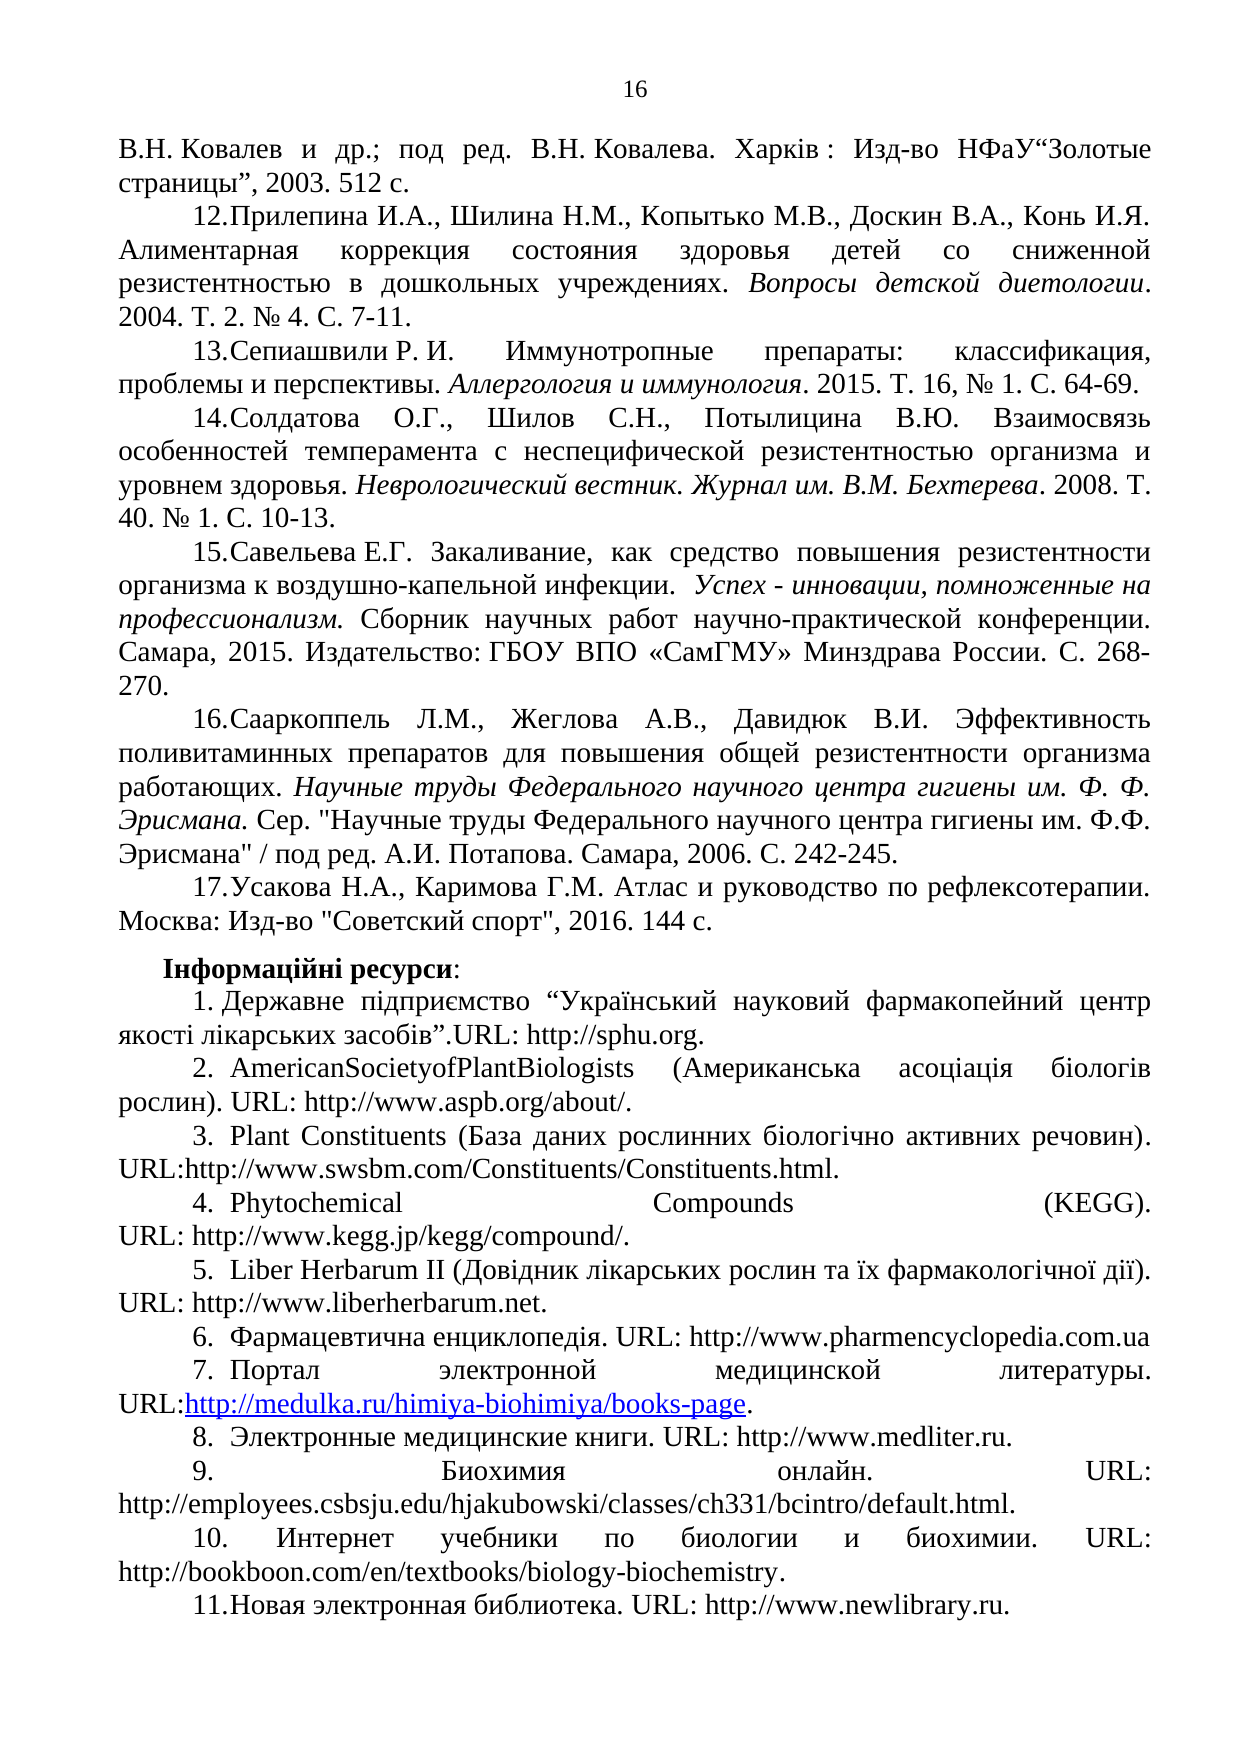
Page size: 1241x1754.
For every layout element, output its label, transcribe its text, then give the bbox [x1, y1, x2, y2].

text Інформаційні ресурси: [118, 960, 198, 983]
list Савельева Е.Г. Закаливание, как средство повышения резистентности организма к воздушно-капельной инфекции. Успех - инновации, помноженные на профессионализм. Сборник научных работ научно-практической конференции. Самара, 2015. Издательство: ГБОУ ВПО «СамГМУ» Минздрава России. С. 268-270. [118, 534, 1152, 702]
list Биохимия онлайн. URL: http://employees.csbsju.edu/hjakubowski/classes/ch331/bcintro/default.html. [118, 1453, 1152, 1520]
list Усакова Н.А., Каримова Г.М. Атлас и руководство по рефлексотерапии. Москва: Изд-во "Советский спорт", 2016. 144 с. [118, 869, 1152, 936]
list Plant Constituents (База даних рослинних біологічно активних речовин). URL:http://www.swsbm.com/Constituents/Constituents.html. [118, 1118, 1152, 1185]
list AmericanSocietyofPlantBiologists (Американська асоціація біологів рослин). URL: http://www.aspb.org/about/. [118, 1051, 1152, 1118]
list Интернет учебники по биологии и биохимии. URL: http://bookboon.com/en/textbooks/biology-biochemistry. [118, 1520, 1152, 1587]
list Прилепина И.А., Шилина Н.М., Копытько М.В., Доскин В.А., Конь И.Я. Алиментарная коррекция состояния здоровья детей со сниженной резистентностью в дошкольных учреждениях. Вопросы детской диетологии. 2004. Т. 2. № 4. С. 7-11. [118, 198, 1152, 333]
list Державне підприємство “Український науковий фармакопейний центр якості лікарських засобів”.URL: http://sphu.org. [118, 983, 1152, 1051]
list Liber Herbarum II (Довідник лікарських рослин та їх фармакологічної дії). URL: http://www.liberherbarum.net. [118, 1252, 1152, 1319]
text Інформаційні ресурси: [202, 960, 1152, 983]
list Сепиашвили Р. И. Иммунотропные препараты: классификация, проблемы и перспективы. Аллергология и иммунология. 2015. Т. 16, № 1. С. 64-69. [118, 333, 1152, 400]
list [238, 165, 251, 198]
list Сааркоппель Л.М., Жеглова А.В., Давидюк В.И. Эффективность поливитаминных препаратов для повышения общей резистентности организма работающих. Научные труды Федерального научного центра гигиены им. Ф. Ф. Эрисмана. Сер. "Научные труды Федерального научного центра гигиены им. Ф.Ф. Эрисмана" / под ред. А.И. Потапова. Самара, 2006. С. 242-245. [118, 702, 1152, 869]
list Новая электронная библиотека. URL: http://www.newlibrary.ru. [118, 1587, 1152, 1621]
subtitle Фармацевтична енциклопедія. URL: http://www.pharmencyclopedia.com.ua [118, 1319, 1152, 1352]
list Солдатова О.Г., Шилов С.Н., Потылицина В.Ю. Взаимосвязь особенностей темперамента с неспецифической резистентностью организма и уровнем здоровья. Неврологический вестник. Журнал им. В.М. Бехтерева. 2008. Т. 40. № 1. С. 10-13. [118, 400, 1152, 534]
subtitle Портал электронной медицинской литературы. URL:http://medulka.ru/himiya-biohimiya/books-page. [118, 1352, 1152, 1419]
list Электронные медицинские книги. URL: http://www.medliter.ru. [118, 1419, 1152, 1453]
list Phytochemical Compounds (KEGG). URL: http://www.kegg.jp/kegg/compound/. [118, 1185, 1152, 1252]
